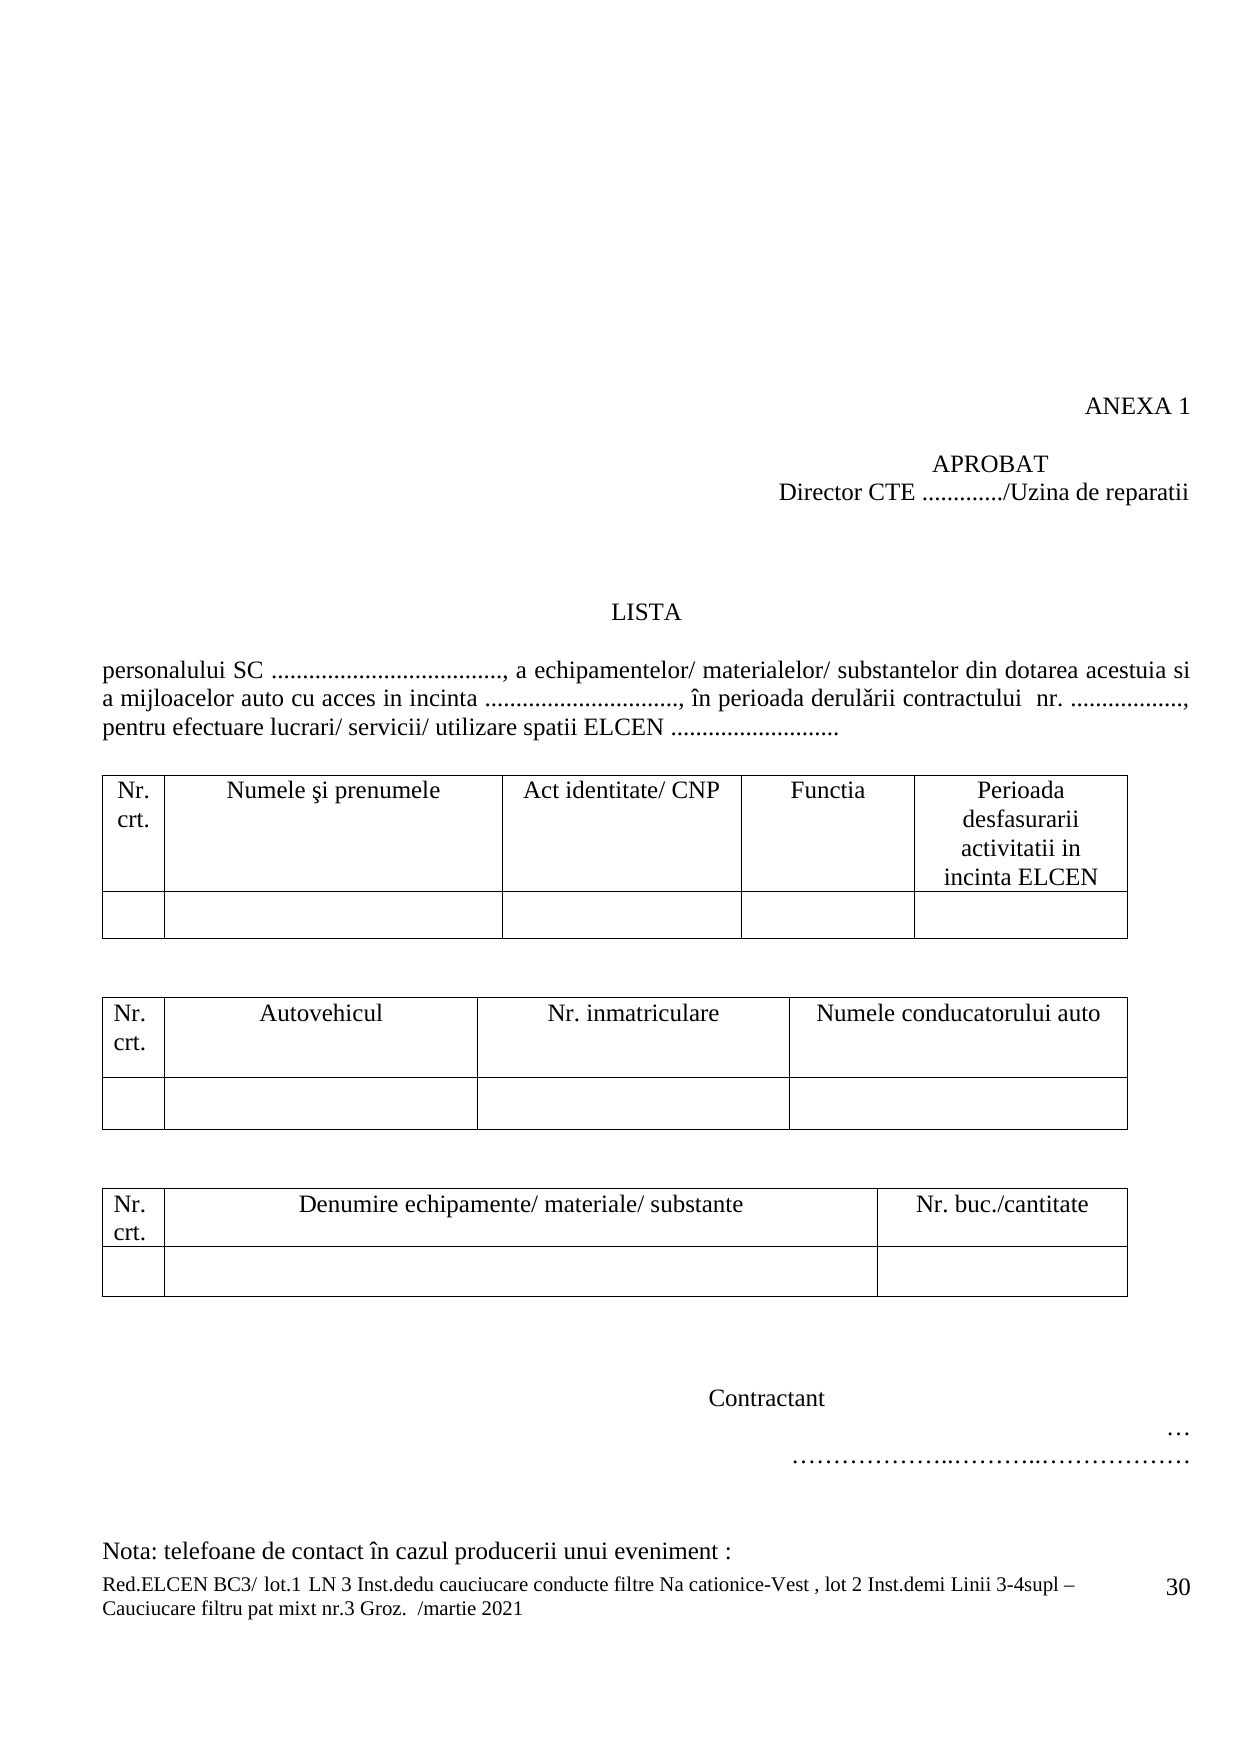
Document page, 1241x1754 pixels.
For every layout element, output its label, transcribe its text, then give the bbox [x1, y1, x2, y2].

table_cell [478, 1078, 789, 1129]
text APROBAT [102, 449, 1191, 477]
table_cell [503, 892, 741, 938]
text personalului SC ....................................., a echipamentelor/ materialelor/ substantelor din dotarea acestuia si a mijloacelor auto cu acces in incinta ..............................., în perioada derulǎrii contractului nr. .................., pentru efectuare lucrari/ servicii/ utilizare spatii ELCEN ........................... [102, 655, 1191, 741]
table_header Numele conducatorului auto [790, 998, 1127, 1077]
table_cell [103, 1078, 164, 1129]
table_cell [103, 1247, 164, 1296]
table_header Functia [742, 776, 914, 891]
table_header Nr. buc./cantitate [878, 1189, 1127, 1246]
table_header Nr. crt. [103, 1189, 164, 1246]
table_cell [790, 1078, 1127, 1129]
table_cell [742, 892, 914, 938]
text ANEXA 1 [102, 391, 1191, 420]
table_header Denumire echipamente/ materiale/ substante [165, 1189, 877, 1246]
table_cell [165, 1078, 477, 1129]
table_header Nr. crt. [103, 776, 164, 891]
table_header Autovehicul [165, 998, 477, 1077]
text Director CTE ............./Uzina de reparatii [102, 477, 1191, 506]
table_cell [165, 1247, 877, 1296]
table_header Nr. crt. [103, 998, 164, 1077]
table_header Perioada desfasurarii activitatii in incinta ELCEN [915, 776, 1127, 891]
table_header Nr. inmatriculare [478, 998, 789, 1077]
text Nota: telefoane de contact în cazul producerii unui eveniment : [102, 1536, 1191, 1565]
table_header Numele şi prenumele [165, 776, 502, 891]
table_cell [165, 892, 502, 938]
table_cell [915, 892, 1127, 938]
text Contractant [102, 1383, 1191, 1412]
table_cell [103, 892, 164, 938]
text LISTA [102, 597, 1191, 626]
text …………………..………..……………… [552, 1412, 1191, 1469]
table_cell [878, 1247, 1127, 1296]
table_header Act identitate/ CNP [503, 776, 741, 891]
